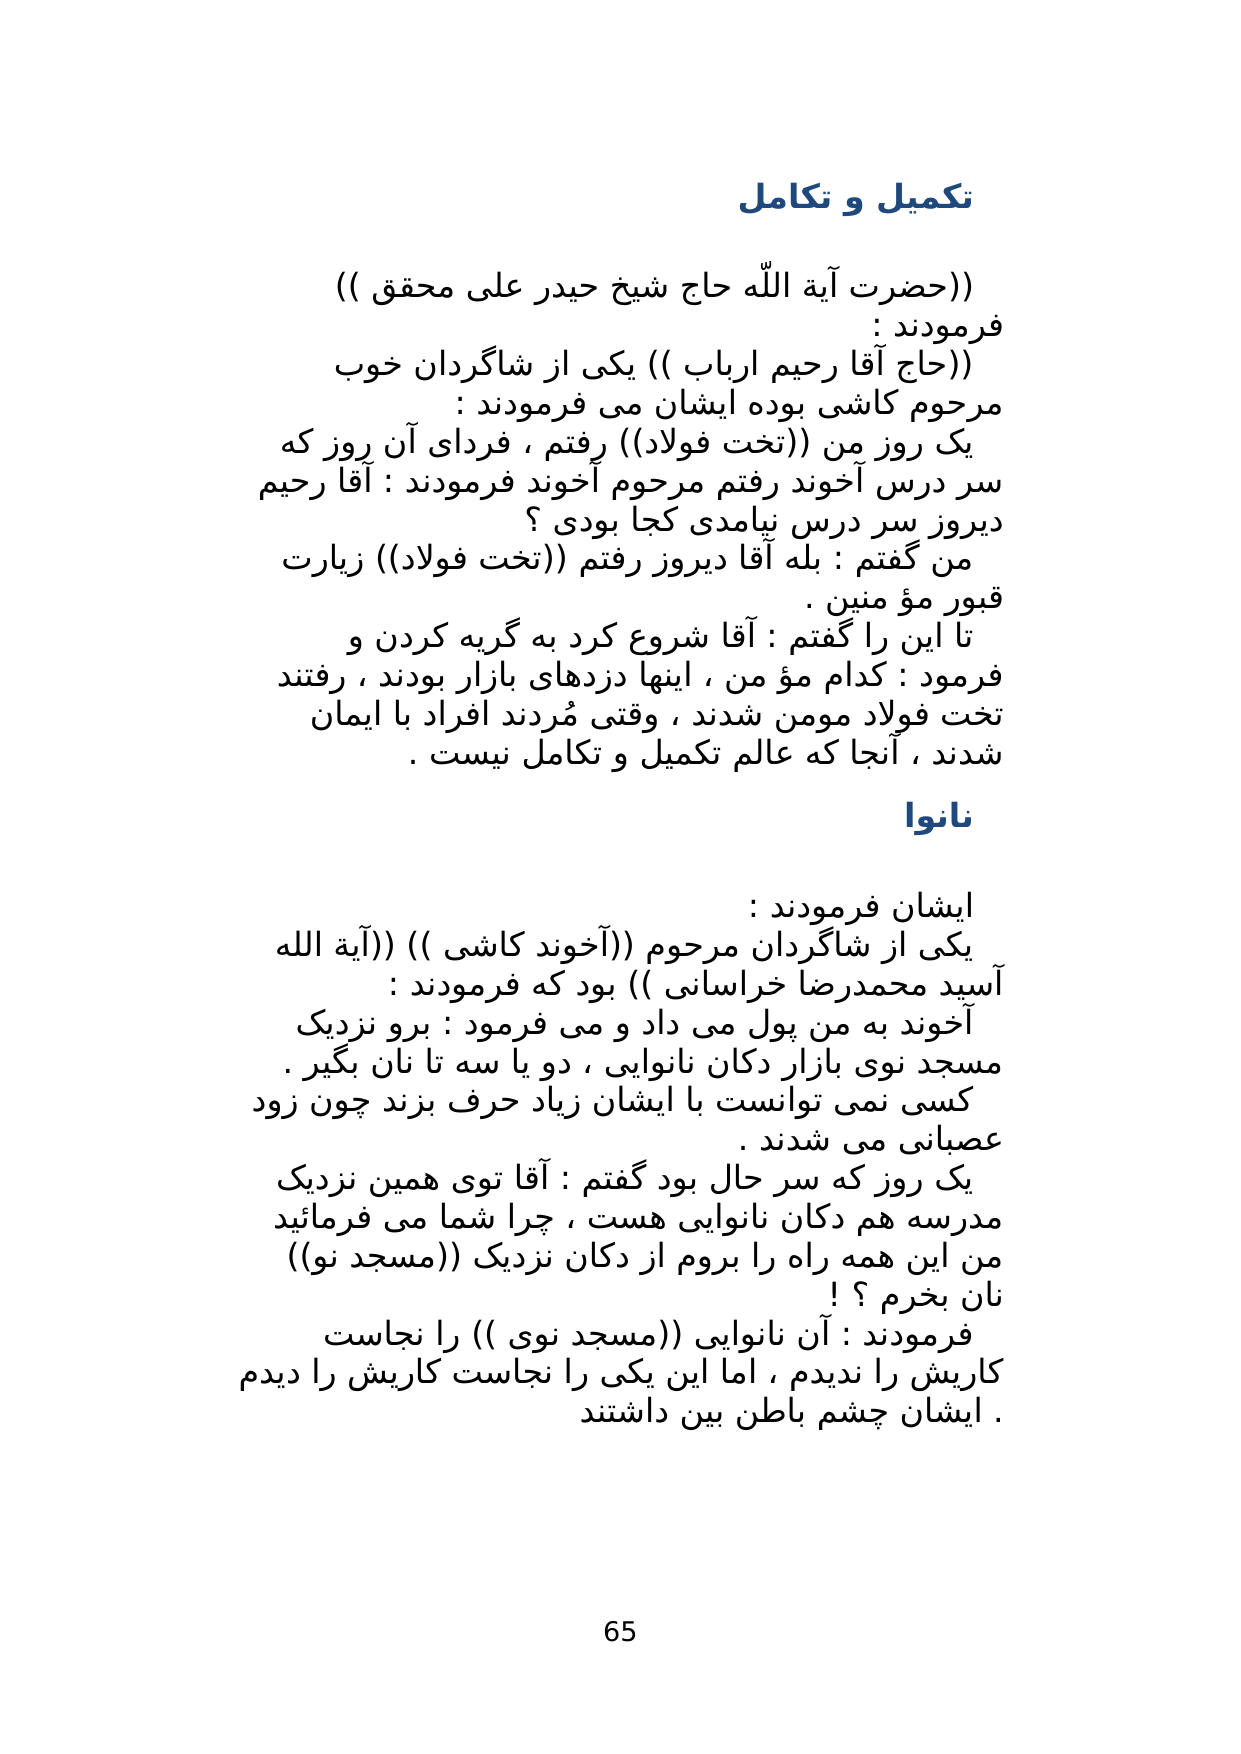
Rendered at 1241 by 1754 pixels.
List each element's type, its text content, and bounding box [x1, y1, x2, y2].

text یک روز من ((تخت فولاد)) رفتم ، فردای آن روز که سر درس آخوند رفتم مرحوم آخوند فرمودند : آقا رحیم دیروز سر درس نیامدی کجا بودی ؟ [236, 422, 1004, 539]
text من گفتم : بله آقا دیروز رفتم ((تخت فولاد)) زیارت قبور مؤ منین . [236, 539, 1004, 617]
text فرمودند : آن نانوایی ((مسجد نوی )) را نجاست کاریش را ندیدم ، اما این یکی را نجاست کاریش را دیدم . ایشان چشم باطن بین داشتند [236, 1314, 1004, 1431]
text آخوند به من پول می داد و می فرمود : برو نزدیک مسجد نوی بازار دکان نانوایی ، دو یا سه تا نان بگیر . [236, 1003, 1004, 1081]
text ((حضرت آیة اللّه حاج شیخ حیدر علی محقق )) فرمودند : [236, 267, 1004, 344]
subtitle تکمیل و تکامل [236, 177, 1004, 216]
text کسی نمی توانست با ایشان زیاد حرف بزند چون زود عصبانی می شدند . [236, 1081, 1004, 1159]
text ایشان فرمودند : [236, 887, 1004, 926]
text ((حاج آقا رحیم ارباب )) یکی از شاگردان خوب مرحوم کاشی بوده ایشان می فرمودند : [236, 344, 1004, 422]
subtitle نانوا [236, 797, 1004, 836]
text یک روز که سر حال بود گفتم : آقا توی همین نزدیک مدرسه هم دکان نانوایی هست ، چرا شما می فرمائید من این همه راه را بروم از دکان نزدیک ((مسجد نو)) نان بخرم ؟ ! [236, 1159, 1004, 1314]
text تا این را گفتم : آقا شروع کرد به گریه کردن و فرمود : کدام مؤ من ، اینها دزدهای بازار بودند ، رفتند تخت فولاد مومن شدند ، وقتی مُردند افراد با ایمان شدند ، آنجا که عالم تکمیل و تکامل نیست . [236, 617, 1004, 772]
text یکی از شاگردان مرحوم ((آخوند کاشی )) ((آیة الله آسید محمدرضا خراسانی )) بود که فرمودند : [236, 926, 1004, 1003]
